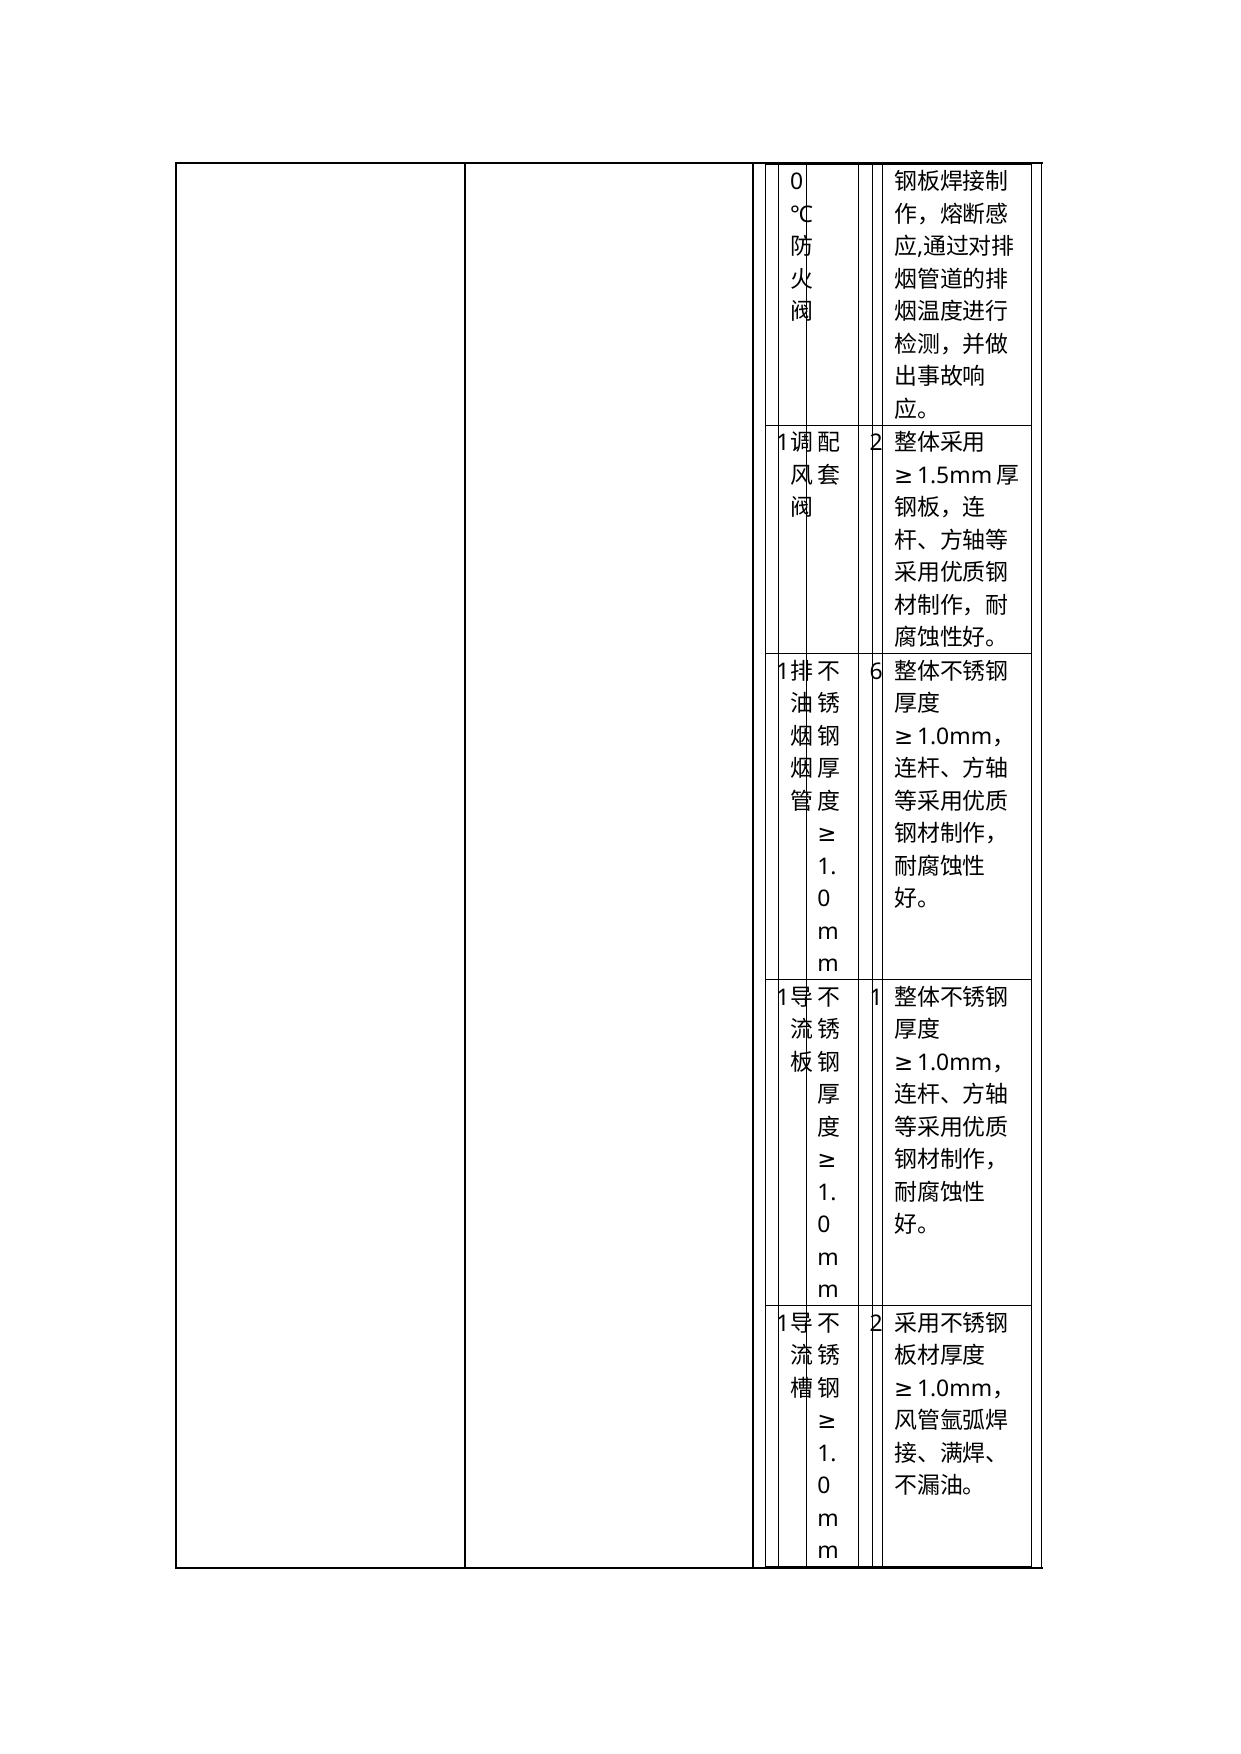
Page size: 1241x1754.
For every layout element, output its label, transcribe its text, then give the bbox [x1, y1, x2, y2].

table_cell [873, 670, 879, 678]
table_cell [859, 1306, 872, 1566]
table_cell [859, 654, 872, 979]
table_cell [883, 1306, 1031, 1566]
table_cell [807, 165, 858, 425]
table_cell [766, 980, 778, 1305]
table_cell [873, 980, 882, 1305]
table_cell [807, 980, 858, 1305]
table_cell [873, 1316, 878, 1326]
table_cell [873, 426, 882, 653]
table_cell [1032, 164, 1041, 1567]
table_cell [766, 426, 778, 653]
table_cell [766, 165, 778, 425]
table_cell [779, 980, 806, 1305]
table_cell 1 [177, 164, 464, 1567]
table_cell [883, 165, 1031, 425]
table_cell [859, 426, 872, 653]
table_cell [766, 1306, 778, 1566]
table_cell [766, 654, 778, 979]
table_cell [873, 1306, 882, 1566]
table_cell [807, 654, 858, 979]
table_cell [807, 1306, 858, 1566]
table_cell ▲ [466, 164, 752, 1567]
table_cell [779, 426, 806, 653]
table_cell [859, 980, 872, 1305]
table_cell [883, 654, 1031, 979]
table_cell [883, 426, 1031, 653]
table_cell [754, 164, 765, 1567]
table_cell [873, 165, 882, 425]
table_cell [779, 1306, 806, 1566]
table_cell [883, 980, 1031, 1305]
table_cell [873, 435, 878, 445]
table_cell [779, 654, 806, 979]
table_cell [807, 426, 858, 653]
table_cell [779, 165, 806, 425]
table_cell [859, 165, 872, 425]
table_cell [873, 654, 882, 979]
